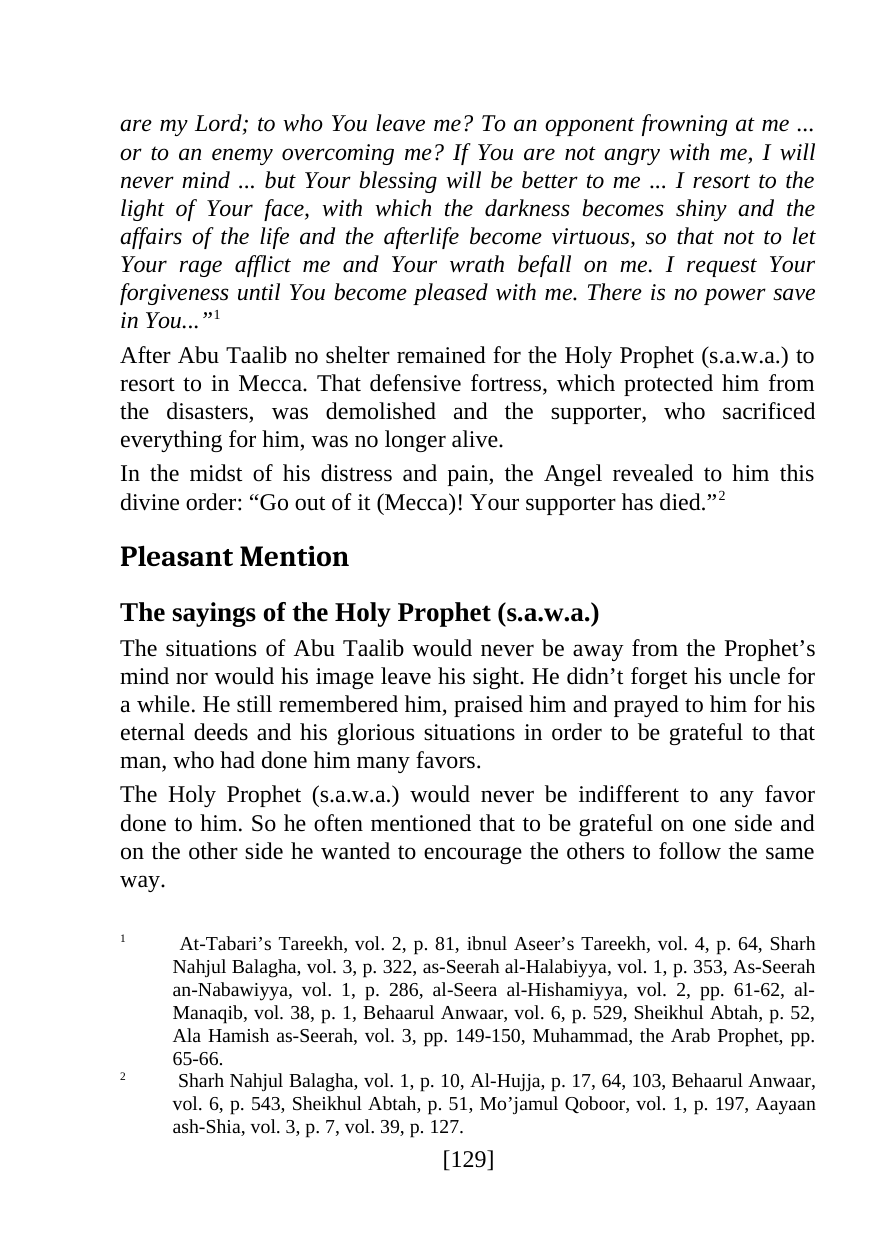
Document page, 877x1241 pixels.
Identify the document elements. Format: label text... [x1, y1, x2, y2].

text The situations of Abu Taalib would never be away from the Prophet’s mind nor would his image leave his sight. He didn’t forget his uncle for a while. He still remembered him, praised him and prayed to him for his eternal deeds and his glorious situations in order to be grateful to that man, who had done him many favors. [120, 633, 817, 774]
subtitle Pleasant Mention [120, 541, 817, 574]
subtitle The sayings of the Holy Prophet (s.a.w.a.) [120, 599, 817, 627]
text The Holy Prophet (s.a.w.a.) would never be indifferent to any favor done to him. So he often mentioned that to be grateful on one side and on the other side he wanted to encourage the others to follow the same way. [120, 780, 817, 893]
text After Abu Taalib no shelter remained for the Holy Prophet (s.a.w.a.) to resort to in Mecca. That defensive fortress, which protected him from the disasters, was demolished and the supporter, who sacrificed everything for him, was no longer alive. [120, 341, 817, 453]
text In the midst of his distress and pain, the Angel revealed to him this divine order: “Go out of it (Mecca)! Your supporter has died.” [120, 459, 817, 516]
text In one of the moments of his pain, an over-burdened sad word came out of his mouth but was full of trust in Allah (s.w.t.), gull of hope in His contentment, full of patience towards the fate ... complaining to his God what harms, contempt and pains he got from people: “O Allah! To You I complain my weakness, my little supports and my being disdained by people! O Allah, the Most Merciful! You are the Lord of the weak; You are my Lord; to who You leave me? To an opponent frowning at me ... or to an enemy overcoming me? If You are not angry with me, I will never mind ... but Your blessing will be better to me ... I resort to the light of Your face, with which the darkness becomes shiny and the affairs of the life and the afterlife become virtuous, so that not to let Your rage afflict me and Your wrath befall on me. I request Your forgiveness until You become pleased with me. There is no power save in You...” [120, 109, 817, 334]
